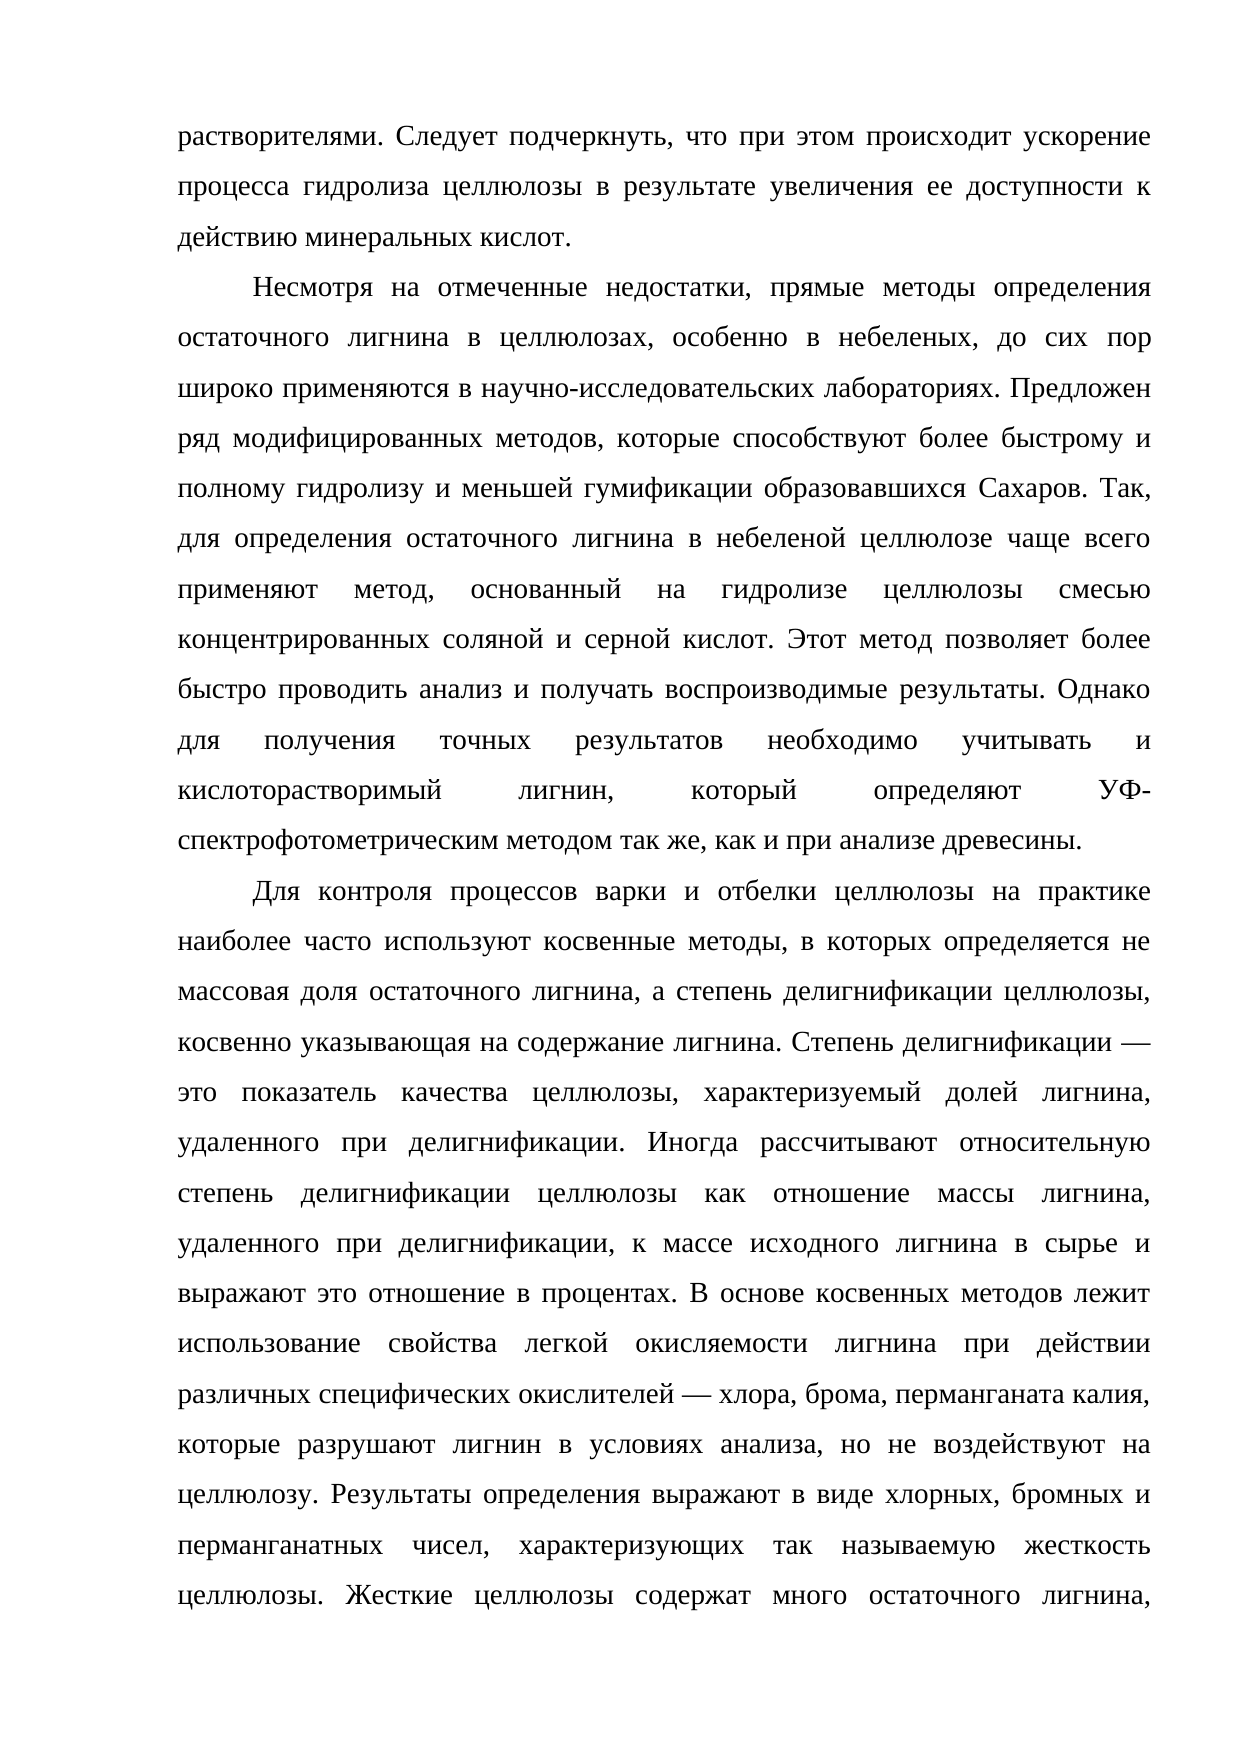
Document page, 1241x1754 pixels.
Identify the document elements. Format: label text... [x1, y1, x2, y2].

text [177, 118, 1152, 252]
text Несмотря на отмеченные недостатки, прямые методы определения остаточного лигнина в целлюлозах, особенно в небеленых, до сих пор широко применяются в научно-исследовательских лабораториях. Предложен ряд модифицированных методов, которые способствуют более быстрому и полному гидролизу и меньшей гумификации образовавшихся Сахаров. Так, для определения остаточного лигнина в небеленой целлюлозе чаще всего применяют метод, основанный на гидролизе целлюлозы смесью концентрированных соляной и серной кислот. Этот метод позволяет более быстро проводить анализ и получать воспроизводимые результаты. Однако для получения точных результатов необходимо учитывать и кислоторастворимый лигнин, который определяют УФ-спектрофотометрическим методом так же, как и при анализе древесины. [177, 269, 1152, 856]
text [177, 873, 1152, 1611]
